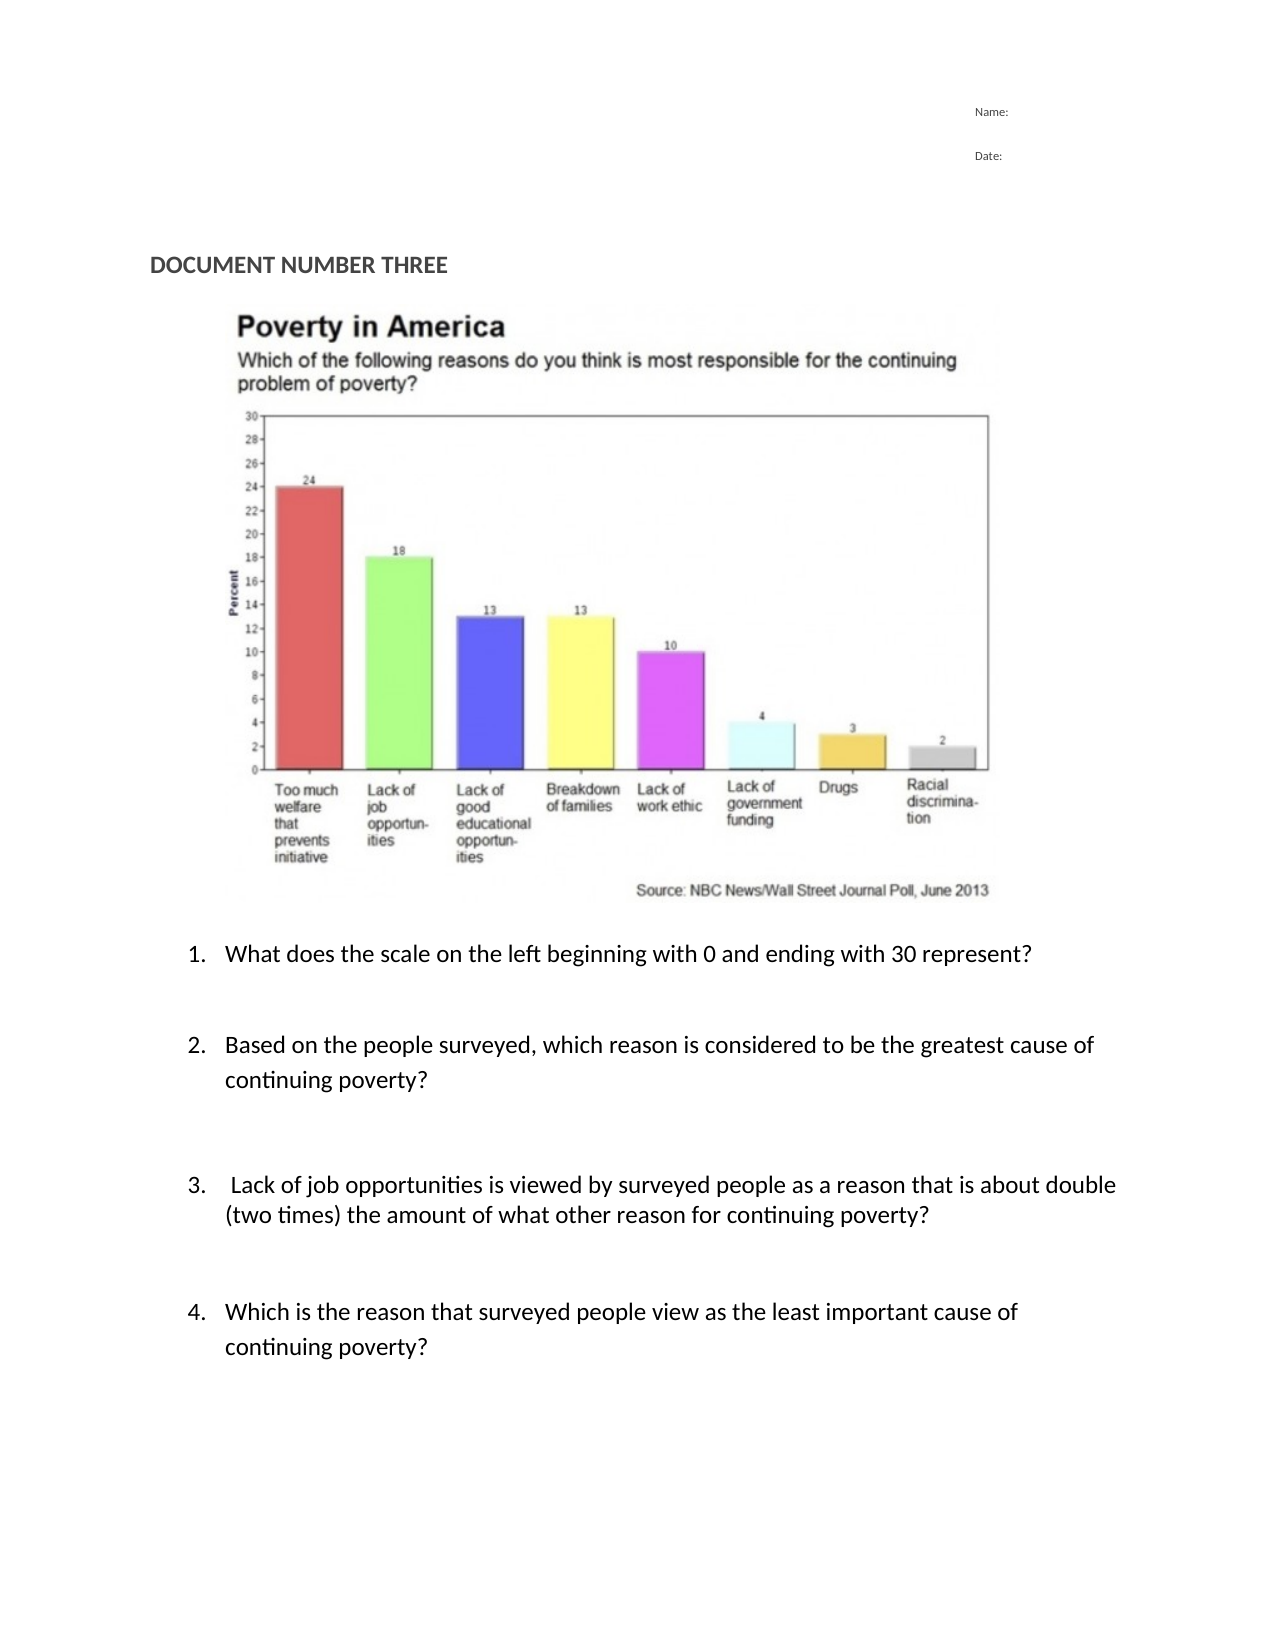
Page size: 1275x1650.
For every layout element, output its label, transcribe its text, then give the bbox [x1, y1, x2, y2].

picture [225, 304, 1001, 903]
list What does the scale on the left beginning with 0 and ending with 30 represent? [187, 938, 1125, 969]
list Based on the people surveyed, which reason is considered to be the greatest cause of continuing poverty? [187, 1029, 1125, 1094]
text DOCUMENT NUMBER THREE [150, 249, 1125, 279]
list Which is the reason that surveyed people view as the least important cause of continuing poverty? [187, 1296, 1125, 1361]
list Lack of job opportunities is viewed by surveyed people as a reason that is about double (two times) the amount of what other reason for continuing poverty? [187, 1169, 1125, 1230]
